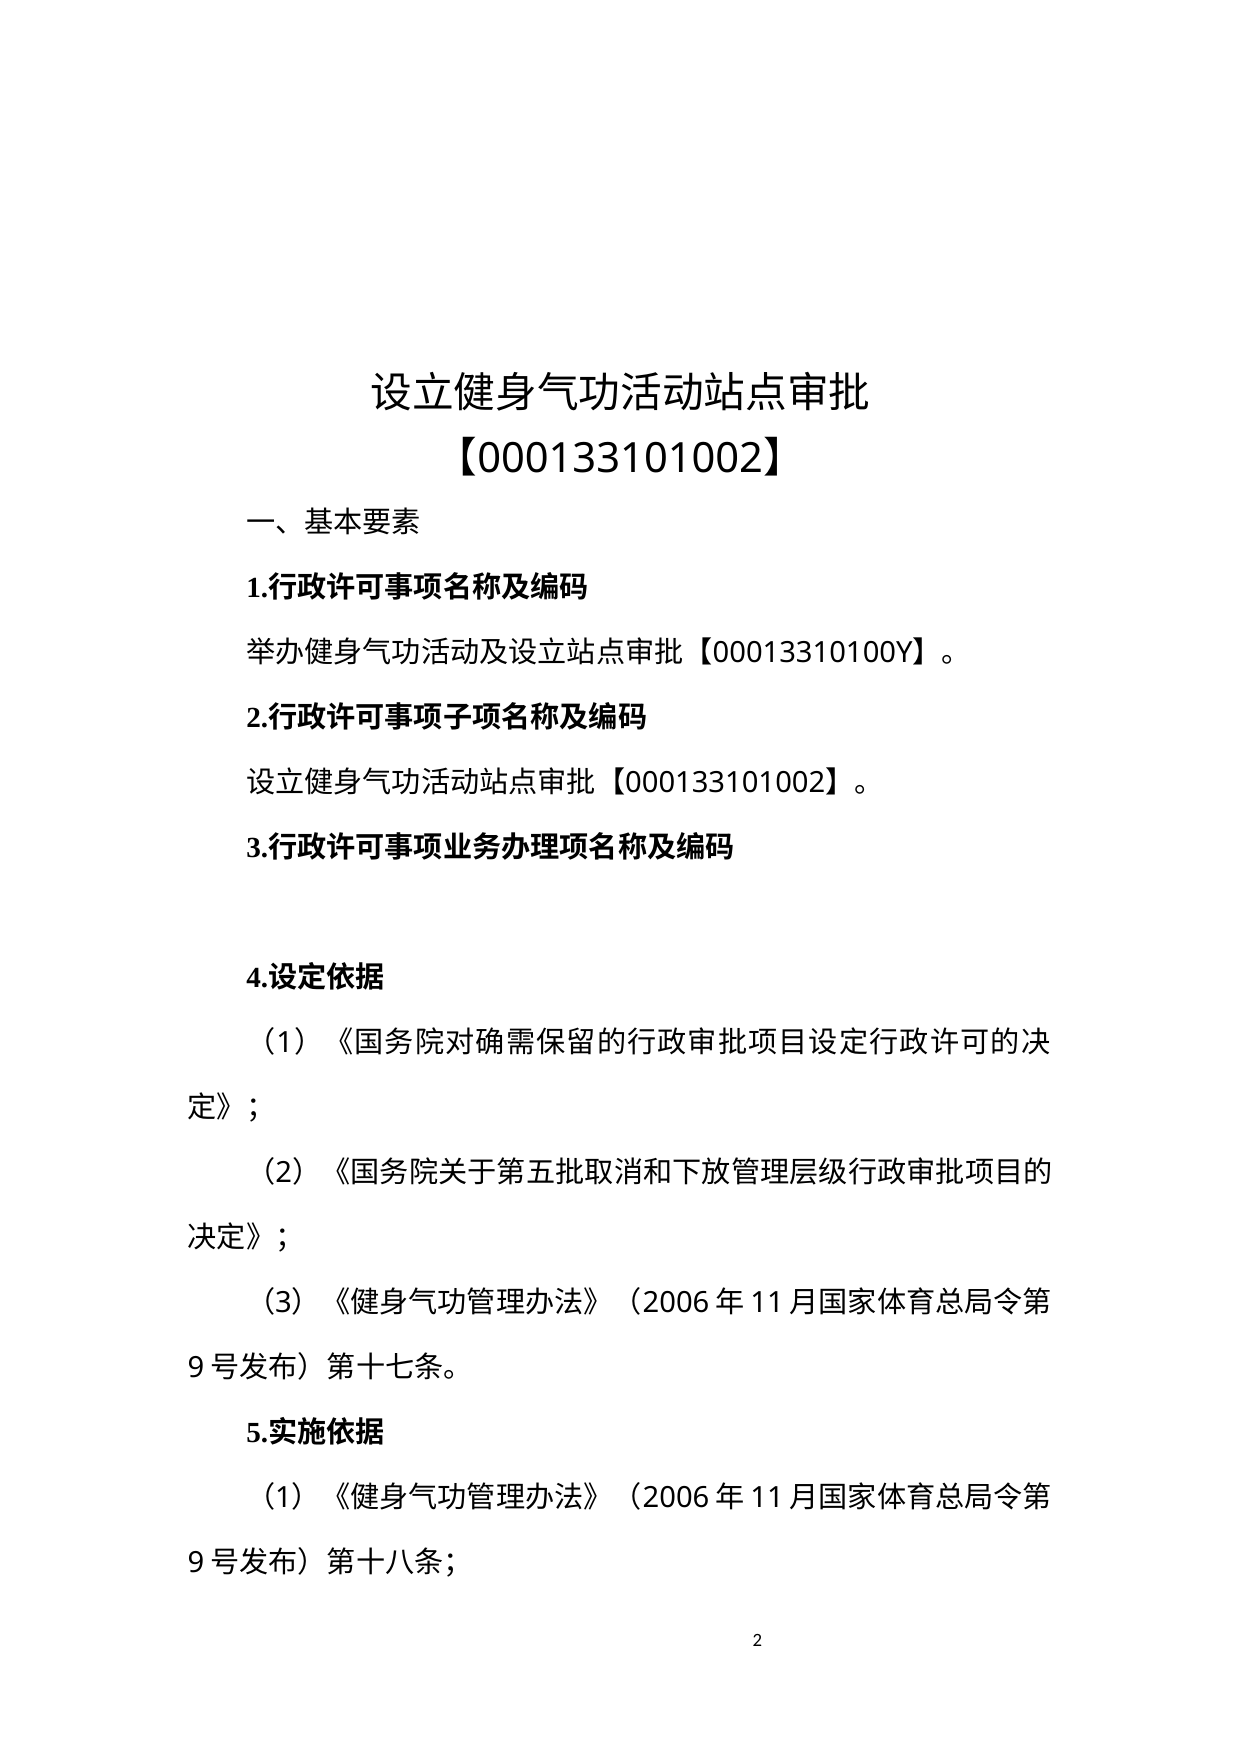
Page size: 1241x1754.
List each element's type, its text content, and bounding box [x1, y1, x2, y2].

text 举办健身气功活动及设立站点审批【00013310100Y】。 [187, 617, 1053, 682]
text 设立健身气功活动站点审批【000133101002】。 [187, 747, 1053, 812]
text （2）《国务院关于第五批取消和下放管理层级行政审批项目的决定》； [187, 1137, 1053, 1267]
text 1.行政许可事项名称及编码 [187, 552, 1053, 617]
text 【000133101002】 [187, 422, 1053, 487]
text 5.实施依据 [187, 1397, 1053, 1462]
text 2.行政许可事项子项名称及编码 [187, 682, 1053, 747]
text 3.行政许可事项业务办理项名称及编码 [187, 812, 1053, 877]
text （3）《健身气功管理办法》（2006年11月国家体育总局令第9号发布）第十七条。 [187, 1267, 1053, 1397]
text 一、基本要素 [187, 487, 1053, 552]
text （1）《健身气功管理办法》（2006年11月国家体育总局令第9号发布）第十八条； [187, 1462, 1053, 1592]
text 设立健身气功活动站点审批 [187, 357, 1053, 422]
text 4.设定依据 [187, 942, 1053, 1007]
text （1）《国务院对确需保留的行政审批项目设定行政许可的决定》； [187, 1007, 1053, 1137]
